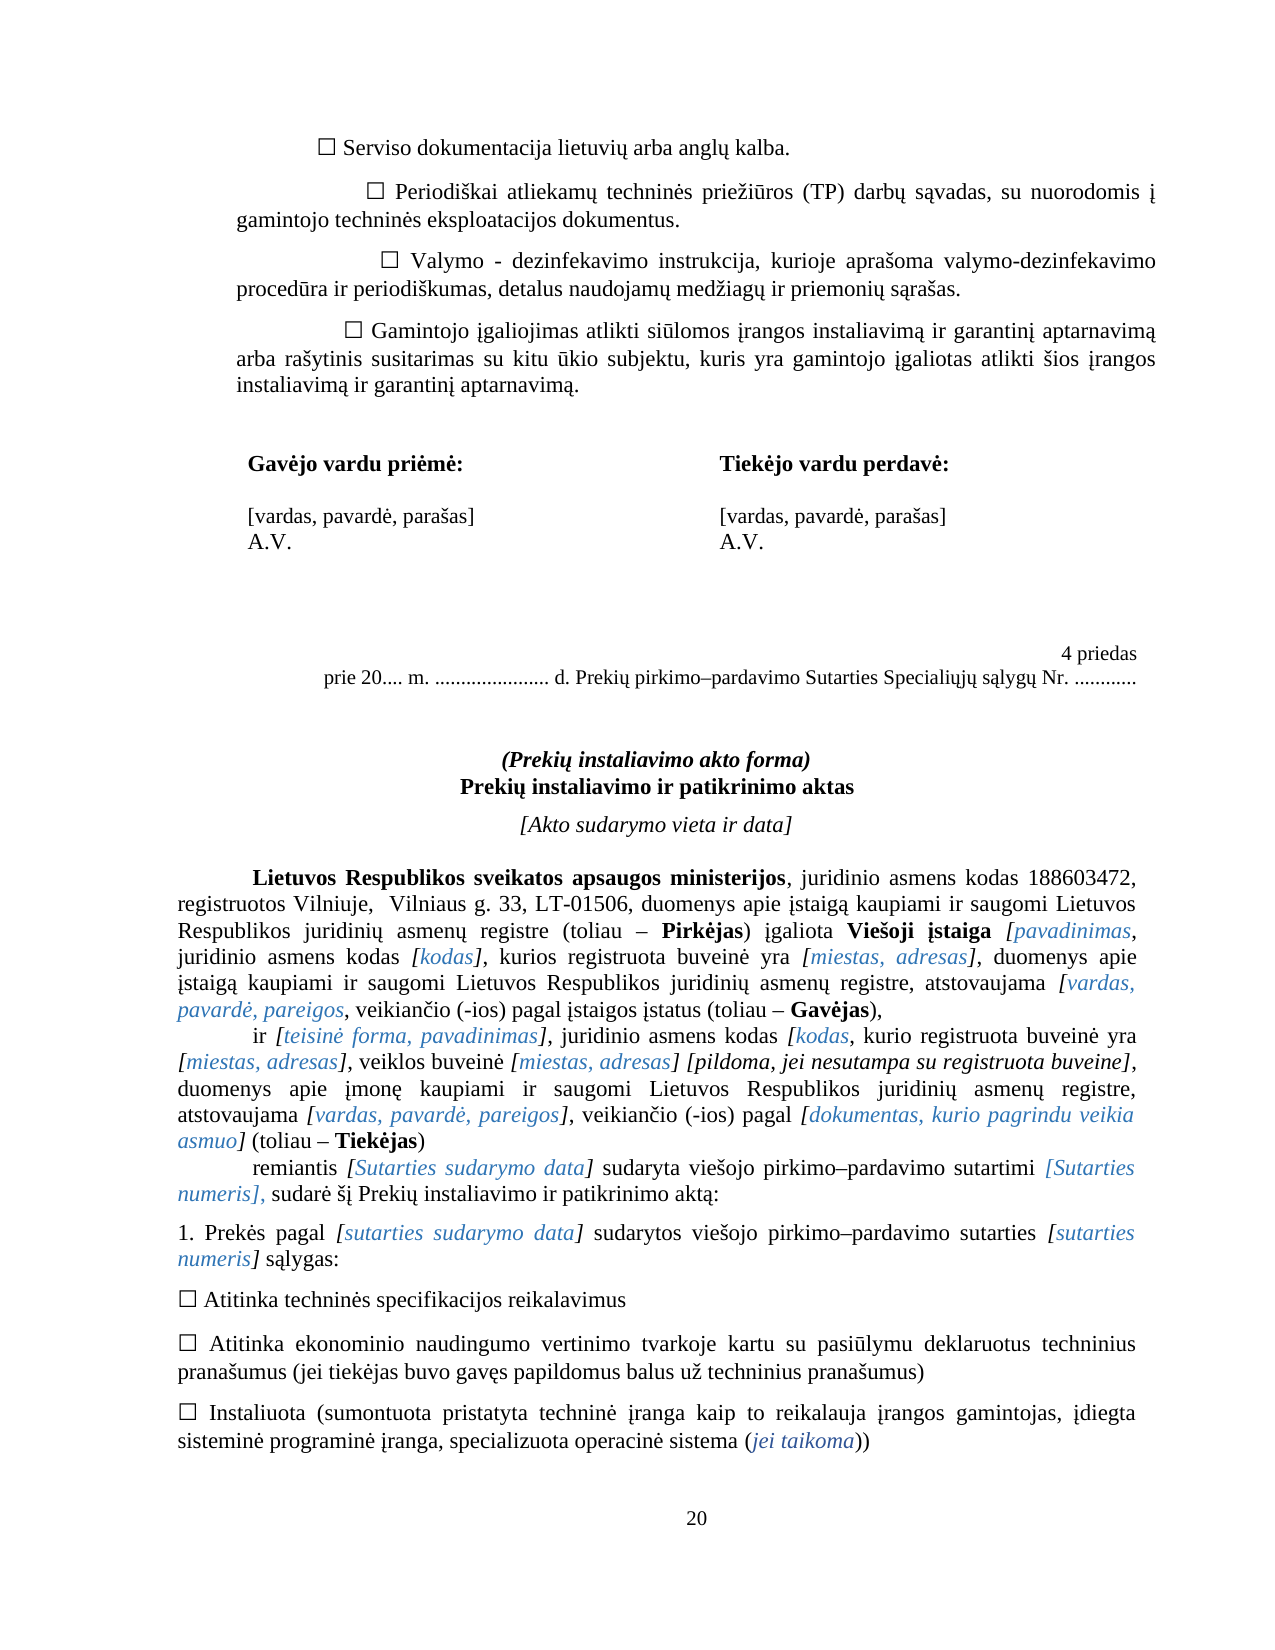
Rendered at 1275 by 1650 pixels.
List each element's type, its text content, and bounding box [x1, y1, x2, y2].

text prie 20.... m. ...................... d. Prekių pirkimo–pardavimo Sutarties Specialiųjų sąlygų Nr. ............ [177, 665, 1137, 689]
text Serviso dokumentacija lietuvių arba anglų kalba. [236, 131, 1157, 163]
text Lietuvos Respublikos sveikatos apsaugos ministerijos, juridinio asmens kodas 188603472, registruotos Vilniuje, Vilniaus g. 33, LT-01506, duomenys apie įstaigą kaupiami ir saugomi Lietuvos Respublikos juridinių asmenų registre (toliau – Pirkėjas) įgaliota Viešoji įstaiga [pavadinimas, juridinio asmens kodas [kodas], kurios registruota buveinė yra [miestas, adresas], duomenys apie įstaigą kaupiami ir saugomi Lietuvos Respublikos juridinių asmenų registre, atstovaujama [vardas, pavardė, pareigos, veikiančio (-ios) pagal įstaigos įstatus (toliau – Gavėjas), [177, 864, 1137, 1022]
text remiantis [Sutarties sudarymo data] sudaryta viešojo pirkimo–pardavimo sutartimi [Sutarties numeris], sudarė šį Prekių instaliavimo ir patikrinimo aktą: [177, 1154, 1137, 1207]
text 4 priedas [177, 641, 1137, 665]
text Periodiškai atliekamų techninės priežiūros (TP) darbų sąvadas, su nuorodomis į gamintojo techninės eksploatacijos dokumentus. [236, 174, 1157, 232]
text [Akto sudarymo vieta ir data] [177, 811, 1137, 838]
table_header Tiekėjo vardu perdavė: [vardas, pavardė, parašas] A.V. [708, 450, 1196, 555]
text Valymo - dezinfekavimo instrukcija, kurioje aprašoma valymo-dezinfekavimo procedūra ir periodiškumas, detalus naudojamų medžiagų ir priemonių sąrašas. [236, 244, 1157, 302]
text ir [teisinė forma, pavadinimas], juridinio asmens kodas [kodas, kurio registruota buveinė yra [miestas, adresas], veiklos buveinė [miestas, adresas] [pildoma, jei nesutampa su registruota buveine], duomenys apie įmonę kaupiami ir saugomi Lietuvos Respublikos juridinių asmenų registre, atstovaujama [vardas, pavardė, pareigos], veikiančio (-ios) pagal [dokumentas, kurio pagrindu veikia asmuo] (toliau – Tiekėjas) [177, 1022, 1137, 1154]
text Atitinka ekonominio naudingumo vertinimo tvarkoje kartu su pasiūlymu deklaruotus techninius pranašumus (jei tiekėjas buvo gavęs papildomus balus už techninius pranašumus) [177, 1326, 1137, 1384]
text Gamintojo įgaliojimas atlikti siūlomos įrangos instaliavimą ir garantinį aptarnavimą arba rašytinis susitarimas su kitu ūkio subjektu, kuris yra gamintojo įgaliotas atlikti šios įrangos instaliavimą ir garantinį aptarnavimą. [236, 314, 1157, 398]
text 1. Prekės pagal [sutarties sudarymo data] sudarytos viešojo pirkimo–pardavimo sutarties [sutarties numeris] sąlygas: [177, 1218, 1137, 1271]
text Atitinka techninės specifikacijos reikalavimus [177, 1283, 1137, 1314]
table_header Gavėjo vardu priėmė: [vardas, pavardė, parašas] A.V. [236, 450, 708, 555]
text (Prekių instaliavimo akto forma) [177, 747, 1137, 773]
text Instaliuota (sumontuota pristatyta techninė įranga kaip to reikalauja įrangos gamintojas, įdiegta sisteminė programinė įranga, specializuota operacinė sistema (jei taikoma)) [177, 1396, 1137, 1454]
text Prekių instaliavimo ir patikrinimo aktas [177, 773, 1137, 799]
